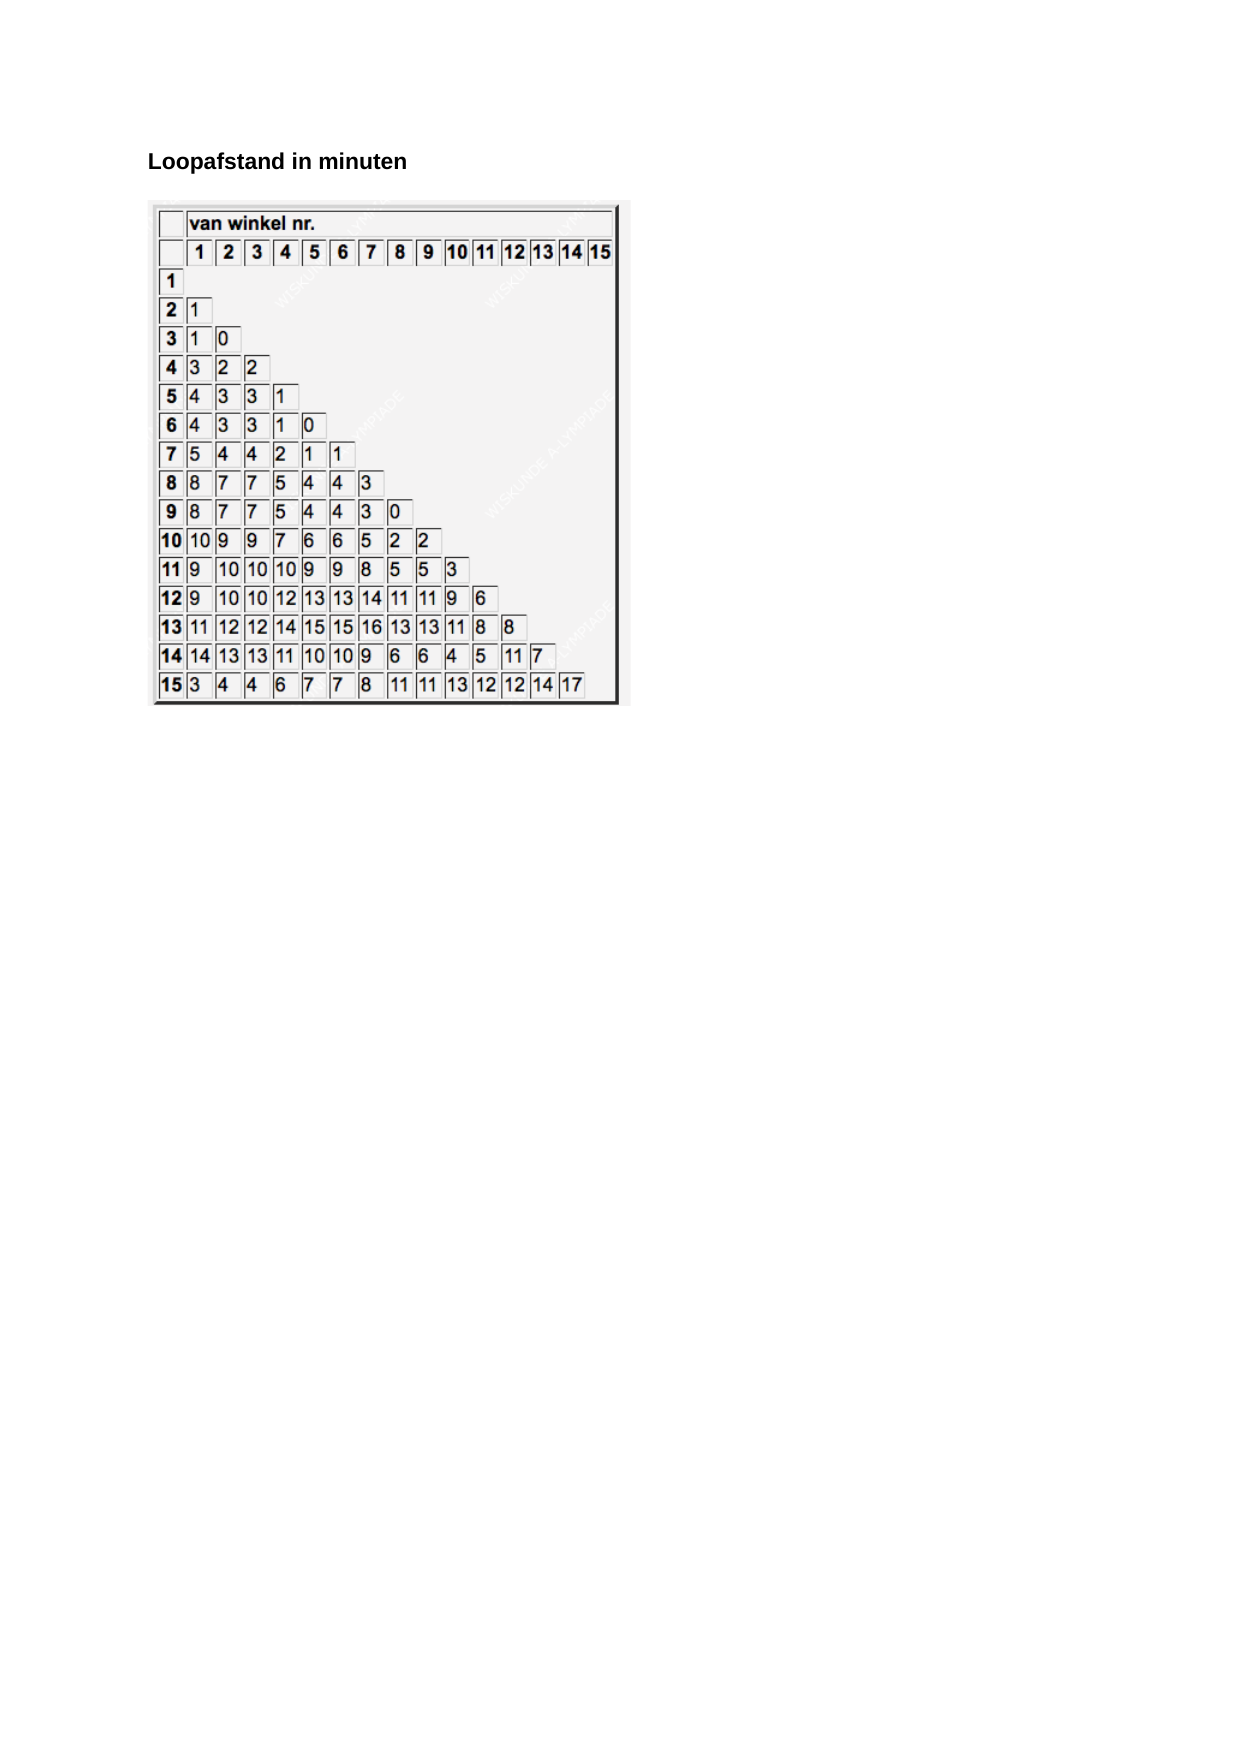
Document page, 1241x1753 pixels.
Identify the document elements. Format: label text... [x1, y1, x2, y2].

text Loopafstand in minuten [148, 148, 1093, 174]
picture [147, 200, 631, 706]
